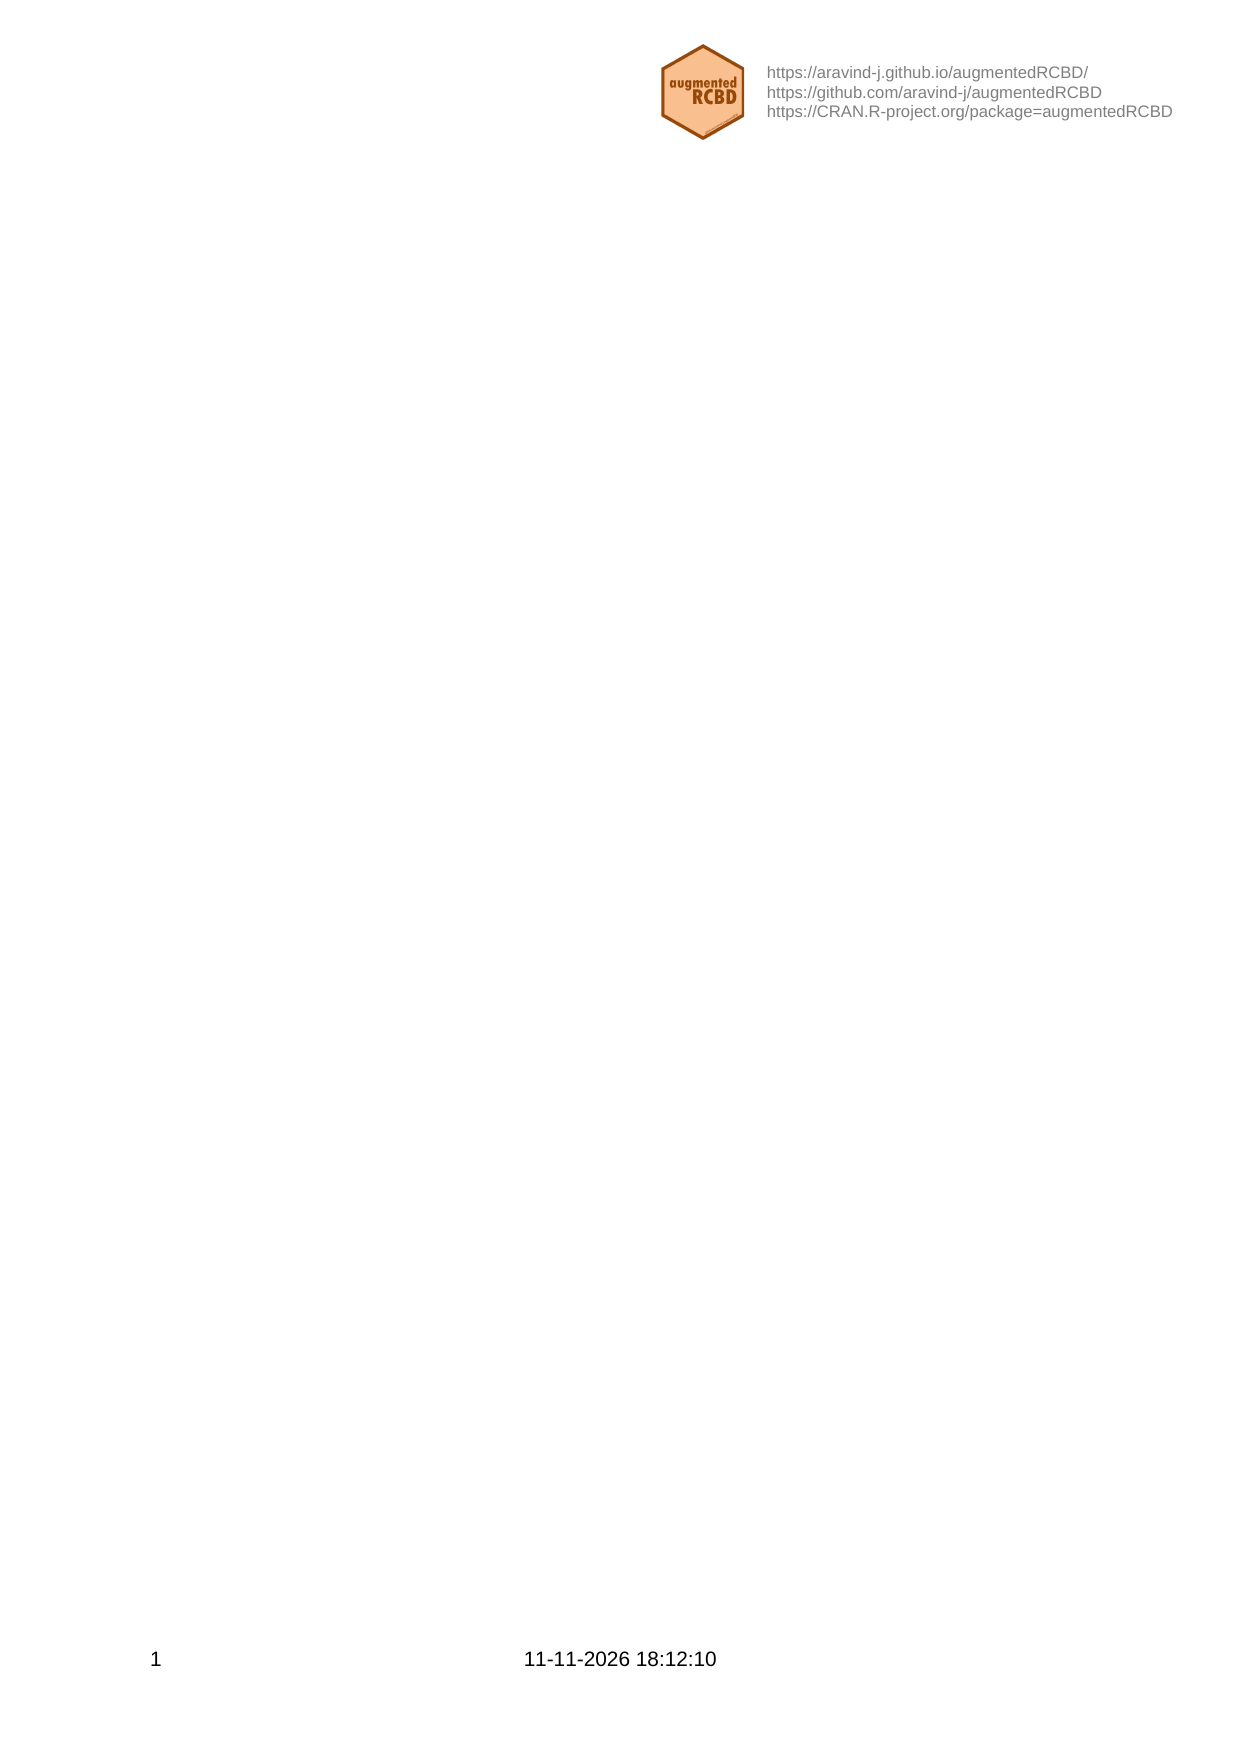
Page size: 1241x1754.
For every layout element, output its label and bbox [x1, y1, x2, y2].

picture [661, 44, 745, 140]
